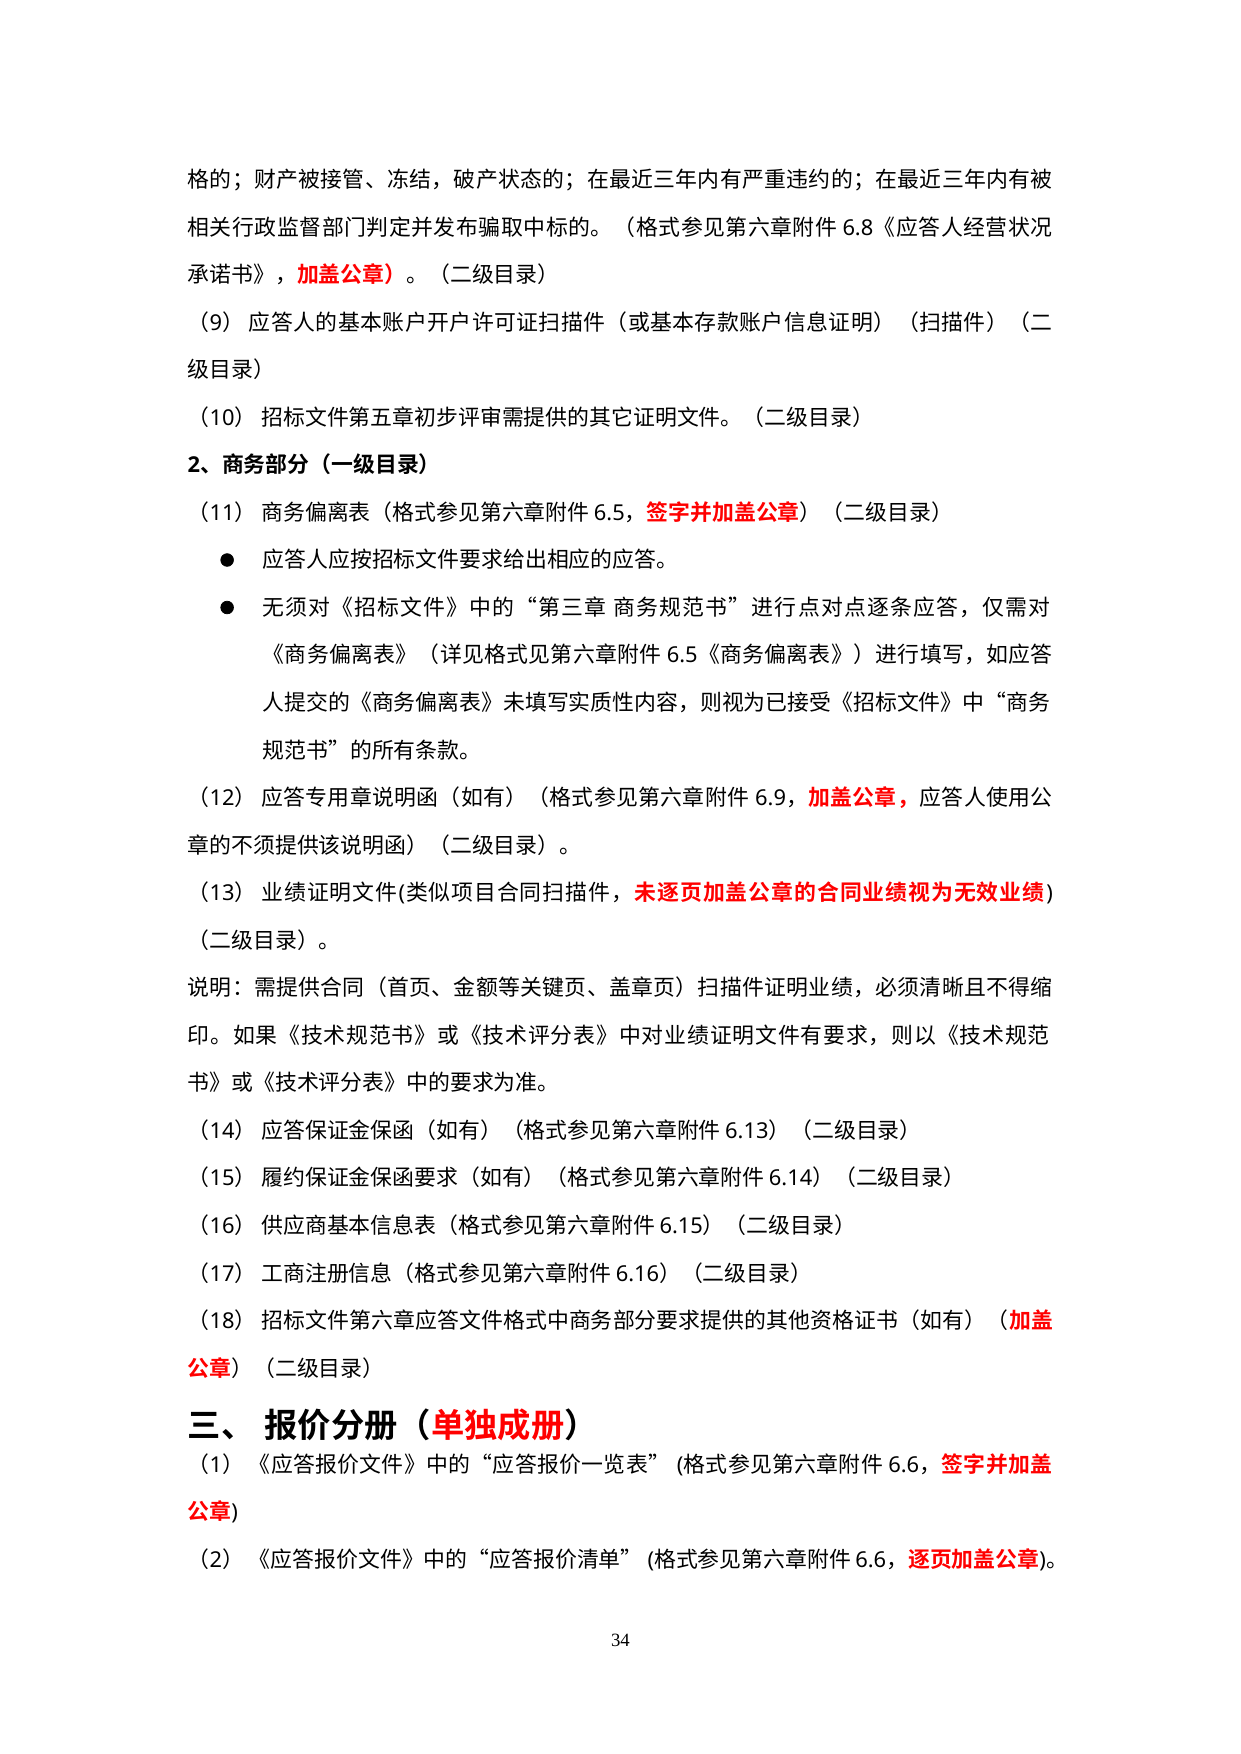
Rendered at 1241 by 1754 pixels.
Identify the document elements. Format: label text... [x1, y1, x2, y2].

list 应答专用章说明函（如有）（格式参见第六章附件6.9，加盖公章，应答人使用公章的不须提供该说明函）（二级目录）。 [187, 780, 1053, 859]
text 2、商务部分（一级目录） [187, 447, 1053, 479]
list 招标文件第五章初步评审需提供的其它证明文件。（二级目录） [187, 400, 1053, 431]
list 《应答报价文件》中的“应答报价一览表” (格式参见第六章附件6.6，签字并加盖公章) [187, 1447, 1053, 1526]
list 供应商基本信息表（格式参见第六章附件6.15）（二级目录） [187, 1208, 1053, 1240]
list 应答保证金保函（如有）（格式参见第六章附件6.13）（二级目录） [187, 1113, 1053, 1144]
list 《应答报价文件》中的“应答报价清单” (格式参见第六章附件6.6，逐页加盖公章)。 [187, 1542, 1053, 1573]
list 应答人应按招标文件要求给出相应的应答。 [219, 542, 1053, 574]
list 报价分册（单独成册） [187, 1398, 1053, 1447]
list 无须对《招标文件》中的“第三章 商务规范书”进行点对点逐条应答，仅需对《商务偏离表》（详见格式见第六章附件6.5《商务偏离表》）进行填写，如应答人提交的《商务偏离表》未填写实质性内容，则视为已接受《招标文件》中“商务规范书”的所有条款。 [219, 590, 1053, 764]
list 履约保证金保函要求（如有）（格式参见第六章附件6.14）（二级目录） [187, 1160, 1053, 1192]
list 商务偏离表（格式参见第六章附件6.5，签字并加盖公章）（二级目录） [187, 495, 1053, 527]
list 业绩证明文件(类似项目合同扫描件，未逐页加盖公章的合同业绩视为无效业绩)（二级目录）。 [187, 875, 1053, 954]
list 招标文件第六章应答文件格式中商务部分要求提供的其他资格证书（如有）（加盖公章）（二级目录） [187, 1303, 1053, 1382]
list 应答人的基本账户开户许可证扫描件（或基本存款账户信息证明）（扫描件）（二级目录） [187, 304, 1053, 384]
list 工商注册信息（格式参见第六章附件6.16）（二级目录） [187, 1256, 1053, 1287]
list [187, 162, 1053, 289]
list 说明：需提供合同（首页、金额等关键页、盖章页）扫描件证明业绩，必须清晰且不得缩印。如果《技术规范书》或《技术评分表》中对业绩证明文件有要求，则以《技术规范书》或《技术评分表》中的要求为准。 [187, 970, 1053, 1097]
